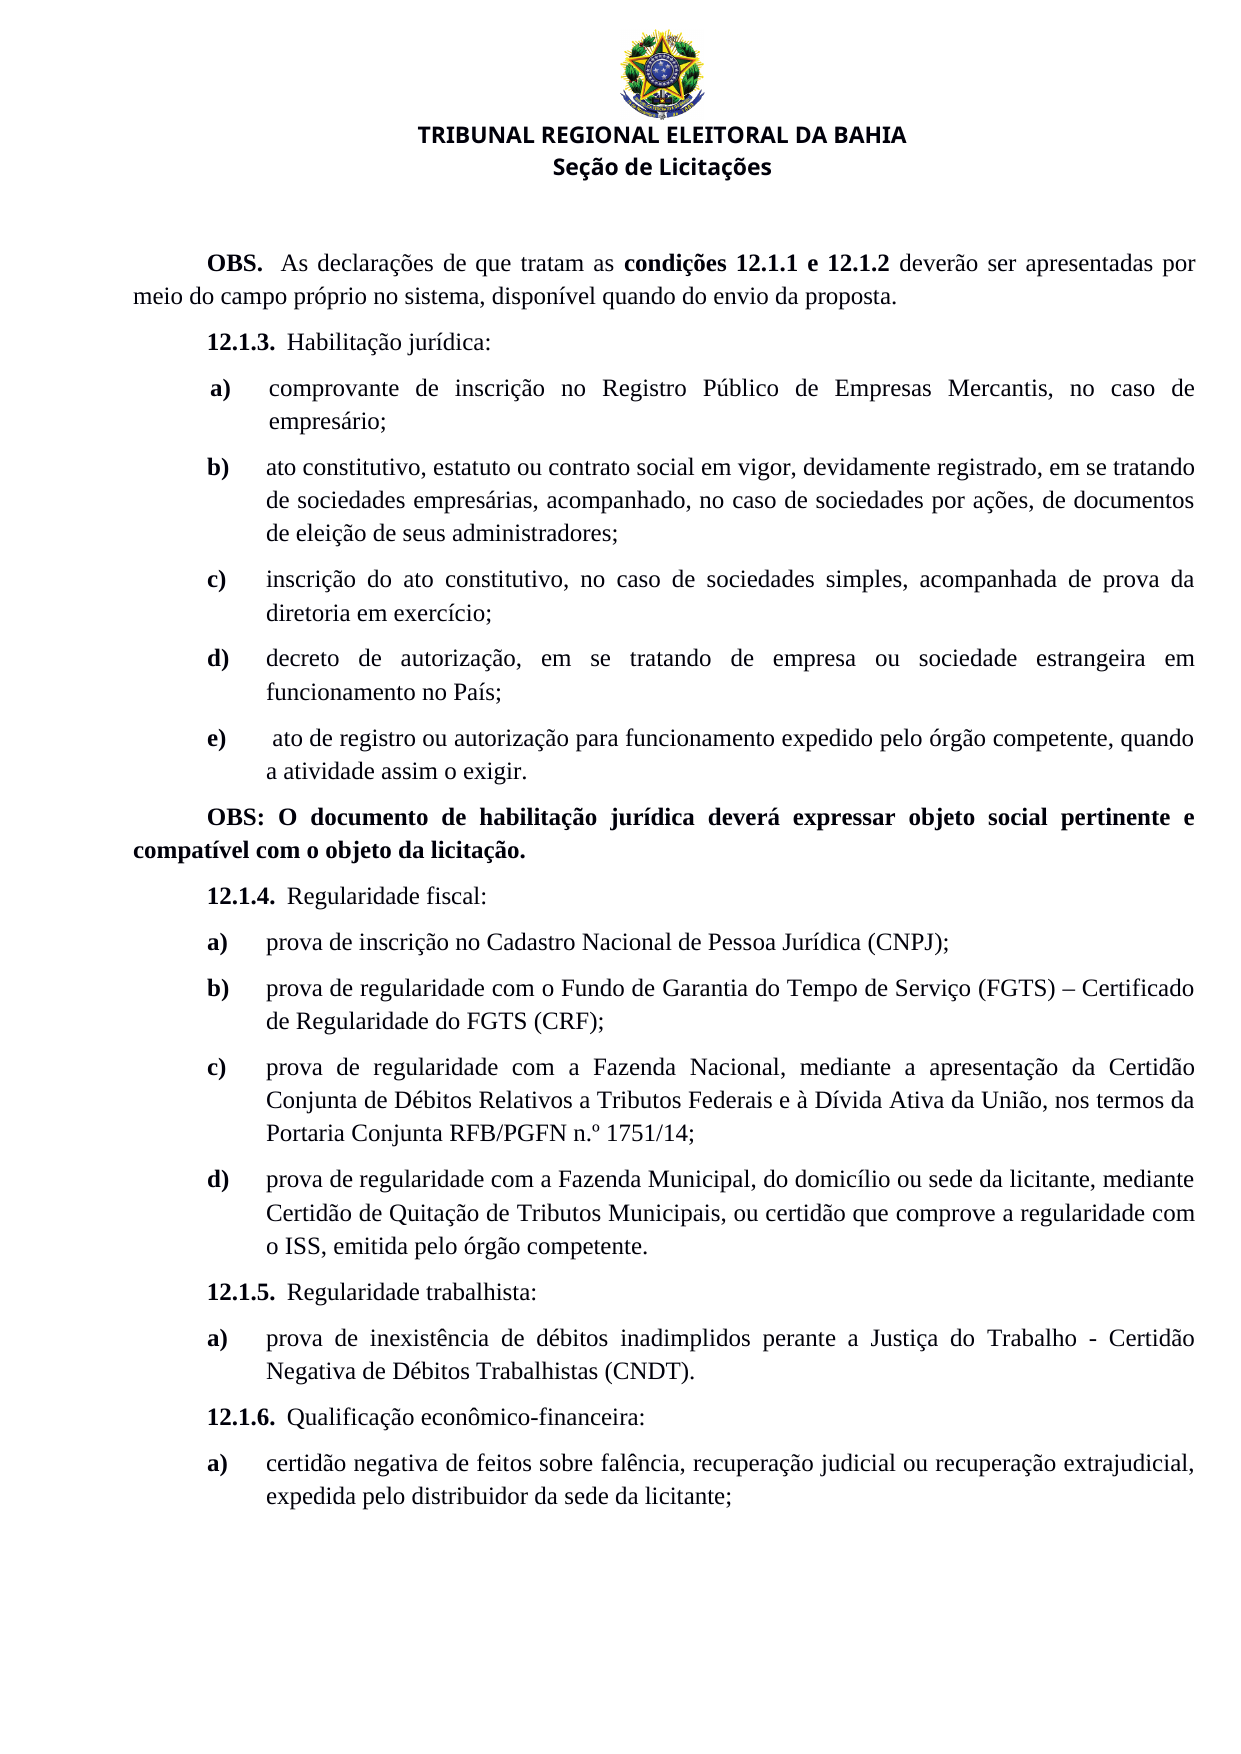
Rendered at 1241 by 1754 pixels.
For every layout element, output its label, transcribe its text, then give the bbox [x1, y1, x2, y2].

list prova de inscrição no Cadastro Nacional de Pessoa Jurídica (CNPJ); [207, 923, 1196, 957]
list decreto de autorização, em se tratando de empresa ou sociedade estrangeira em funcionamento no País; [207, 640, 1196, 707]
text 12.1.6. Qualificação econômico-financeira: [133, 1398, 1196, 1432]
list prova de regularidade com o Fundo de Garantia do Tempo de Serviço (FGTS) – Certificado de Regularidade do FGTS (CRF); [207, 969, 1196, 1036]
text 12.1.5. Regularidade trabalhista: [133, 1273, 1196, 1307]
list prova de regularidade com a Fazenda Municipal, do domicílio ou sede da licitante, mediante Certidão de Quitação de Tributos Municipais, ou certidão que comprove a regularidade com o ISS, emitida pelo órgão competente. [207, 1161, 1196, 1261]
list prova de regularidade com a Fazenda Nacional, mediante a apresentação da Certidão Conjunta de Débitos Relativos a Tributos Federais e à Dívida Ativa da União, nos termos da Portaria Conjunta RFB/PGFN n.º 1751/14; [207, 1048, 1196, 1148]
list prova de inexistência de débitos inadimplidos perante a Justiça do Trabalho - Certidão Negativa de Débitos Trabalhistas (CNDT). [207, 1319, 1196, 1386]
list comprovante de inscrição no Registro Público de Empresas Mercantis, no caso de empresário; [210, 369, 1196, 436]
list ato de registro ou autorização para funcionamento expedido pelo órgão competente, quando a atividade assim o exigir. [207, 719, 1196, 786]
text 12.1.3. Habilitação jurídica: [133, 323, 1196, 357]
list certidão negativa de feitos sobre falência, recuperação judicial ou recuperação extrajudicial, expedida pelo distribuidor da sede da licitante; [207, 1444, 1196, 1511]
list ato constitutivo, estatuto ou contrato social em vigor, devidamente registrado, em se tratando de sociedades empresárias, acompanhado, no caso de sociedades por ações, de documentos de eleição de seus administradores; [207, 448, 1196, 548]
list inscrição do ato constitutivo, no caso de sociedades simples, acompanhada de prova da diretoria em exercício; [207, 561, 1196, 628]
text 12.1.4. Regularidade fiscal: [133, 878, 1196, 911]
text OBS: O documento de habilitação jurídica deverá expressar objeto social pertinente e compatível com o objeto da licitação. [133, 798, 1196, 865]
text OBS. As declarações de que tratam as condições 12.1.1 e 12.1.2 deverão ser apresentadas por meio do campo próprio no sistema, disponível quando do envio da proposta. [133, 244, 1196, 311]
